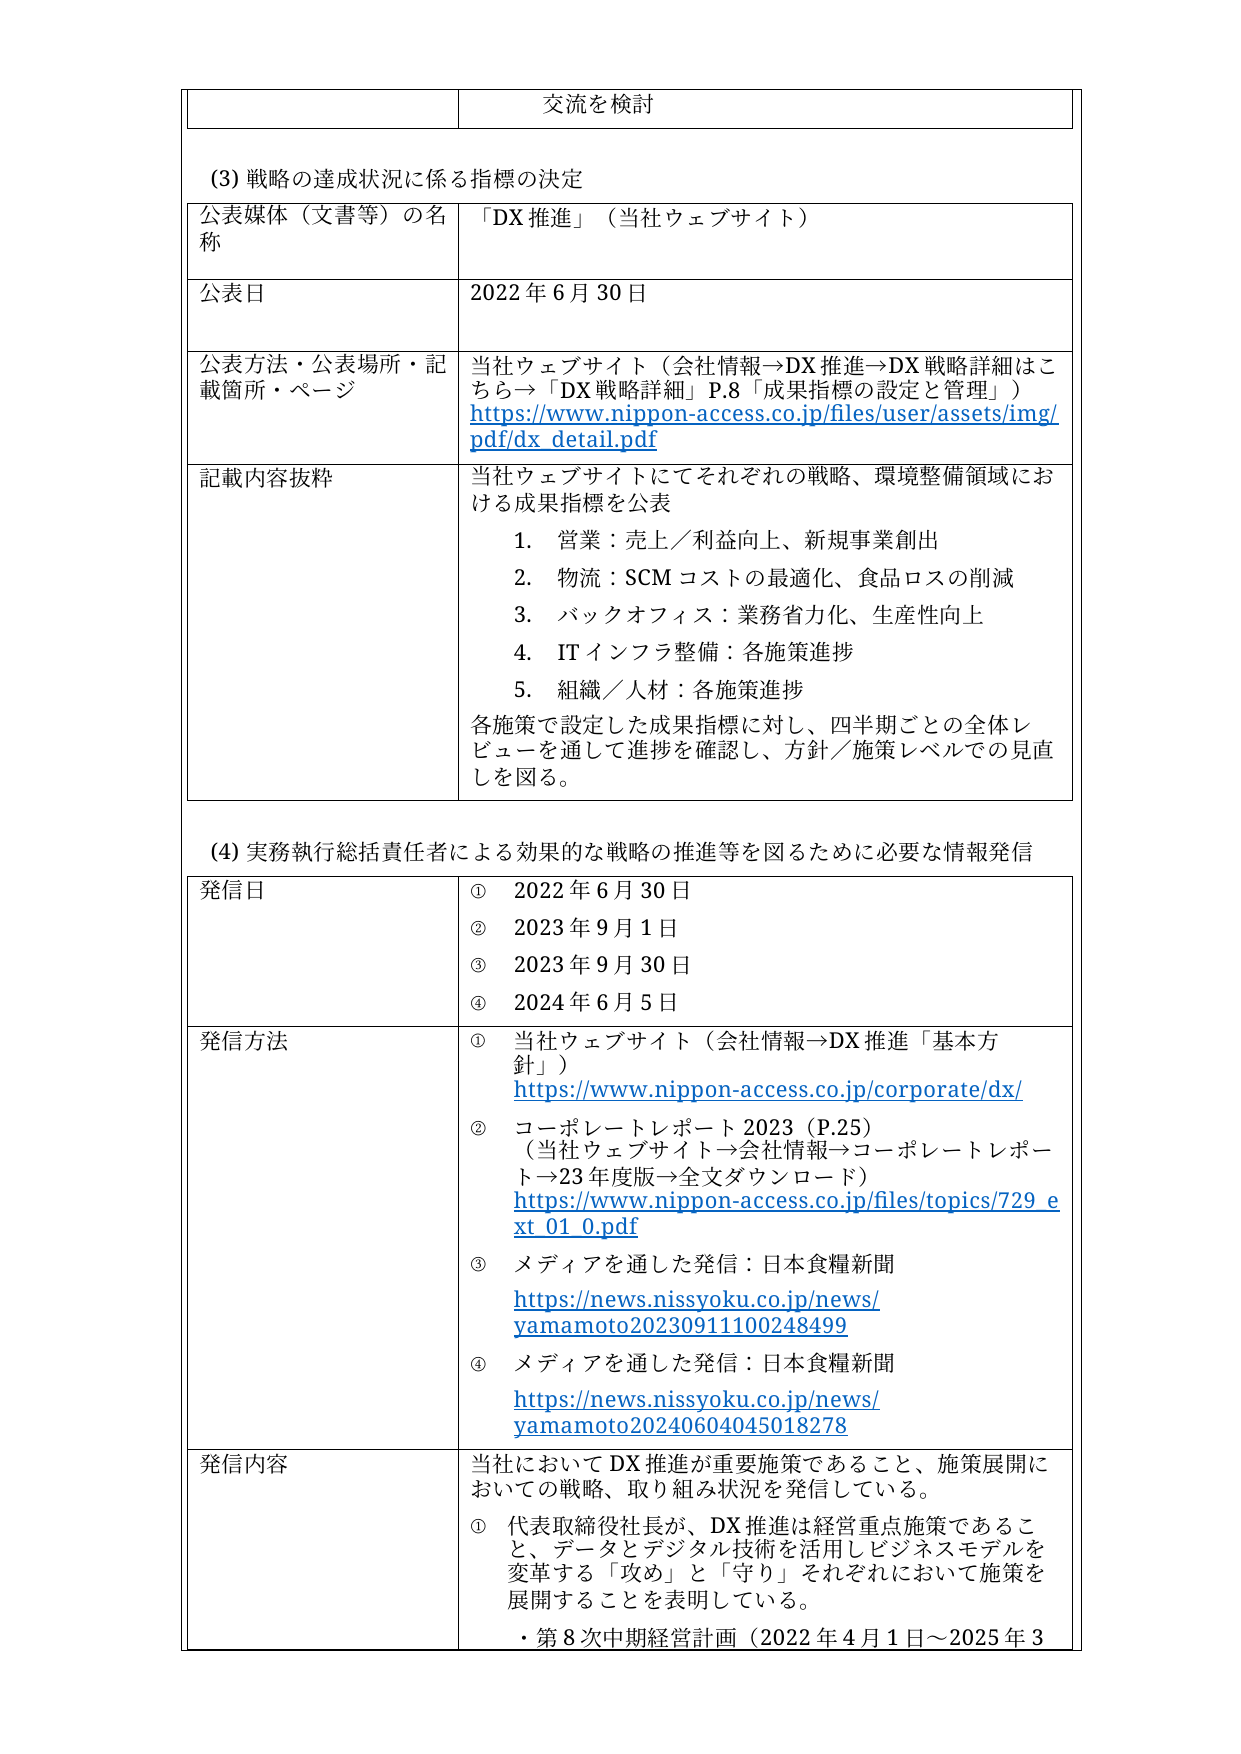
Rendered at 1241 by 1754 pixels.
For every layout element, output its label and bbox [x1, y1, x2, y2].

table_cell [182, 90, 1081, 1650]
